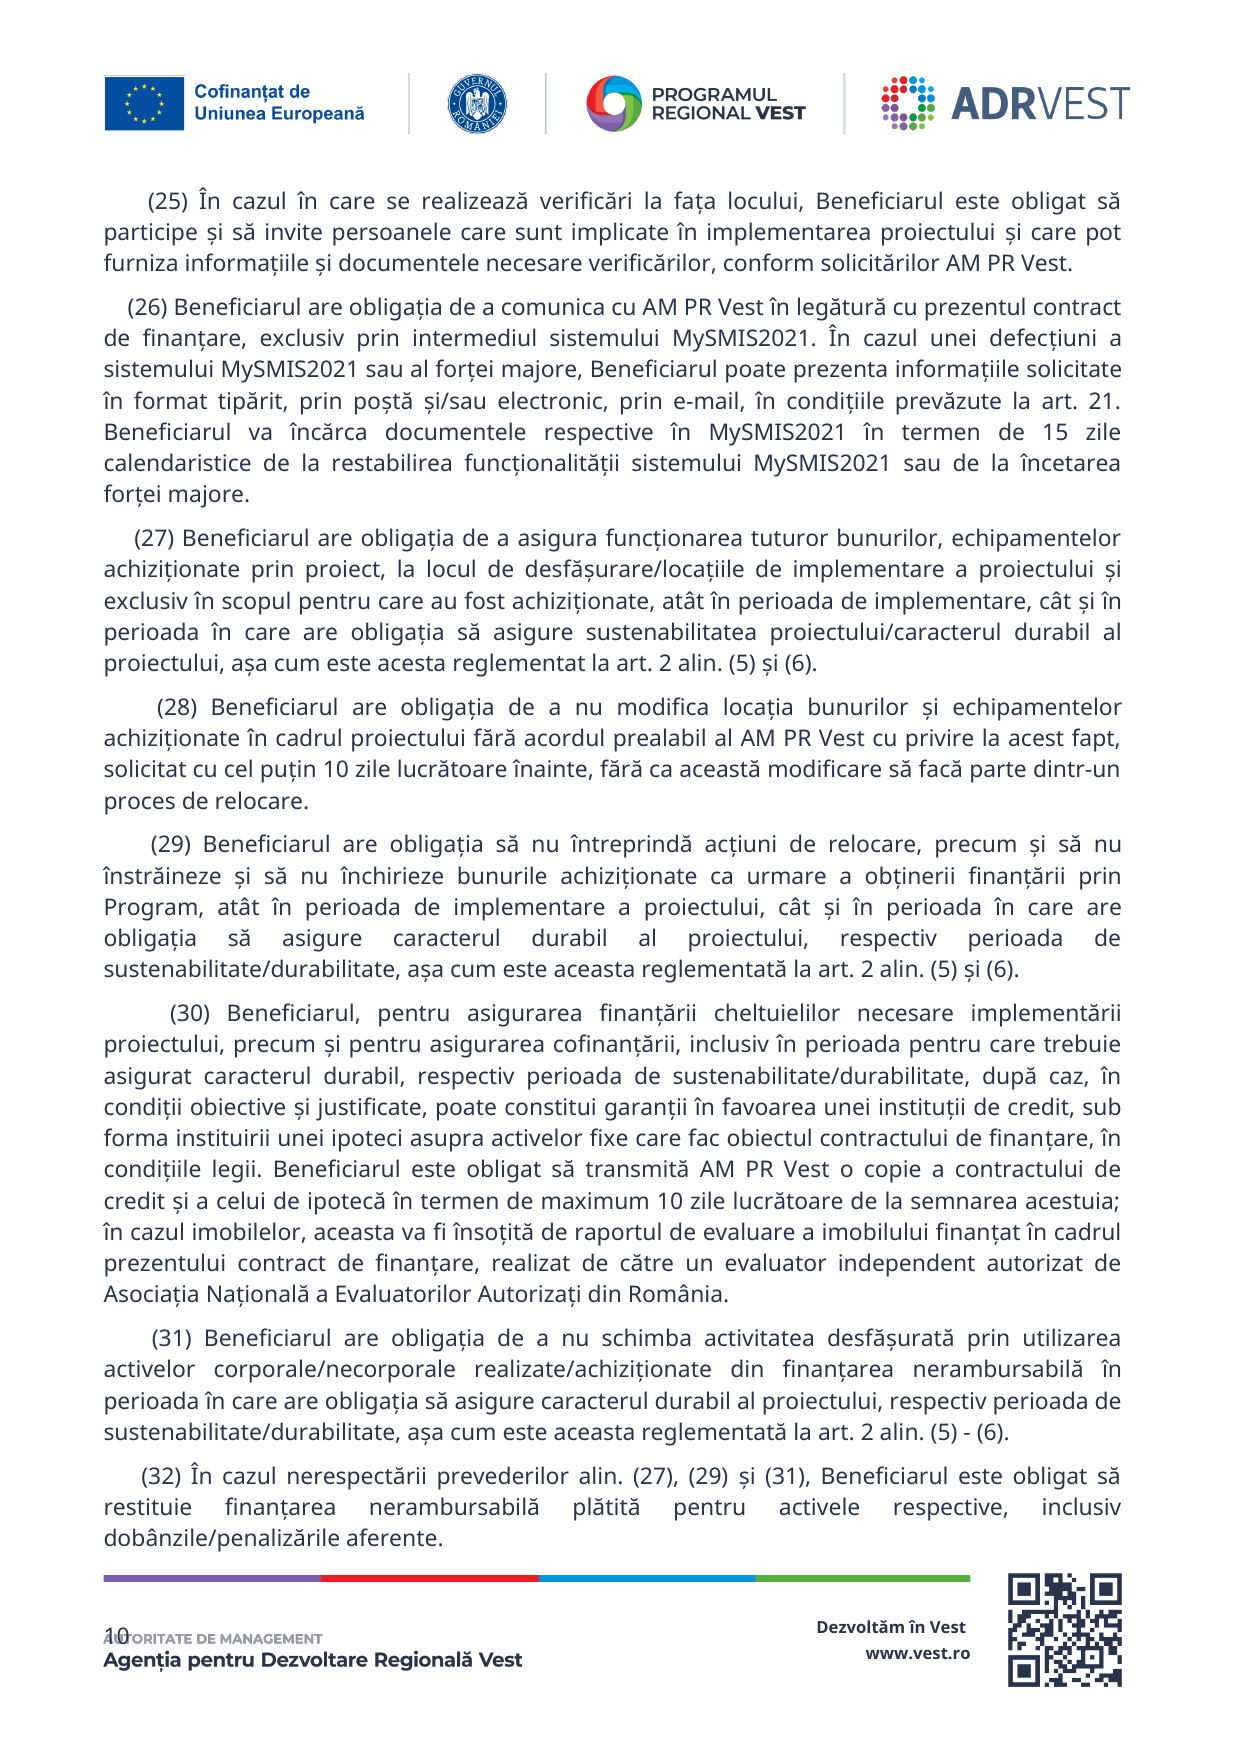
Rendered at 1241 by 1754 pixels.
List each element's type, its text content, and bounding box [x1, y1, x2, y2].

text (32) În cazul nerespectării prevederilor alin. (27), (29) şi (31), Beneficiarul este obligat să restituie finanţarea nerambursabilă plătită pentru activele respective, inclusiv dobânzile/penalizările aferente. [103, 1459, 1122, 1553]
picture [103, 73, 1131, 134]
picture [1000, 1565, 1131, 1696]
text (31) Beneficiarul are obligaţia de a nu schimba activitatea desfăşurată prin utilizarea activelor corporale/necorporale realizate/achiziţionate din finanţarea nerambursabilă în perioada în care are obligaţia să asigure caracterul durabil al proiectului, respectiv perioada de sustenabilitate/durabilitate, aşa cum este aceasta reglementată la art. 2 alin. (5) - (6). [103, 1322, 1122, 1447]
text (26) Beneficiarul are obligaţia de a comunica cu AM PR Vest în legătură cu prezentul contract de finanţare, exclusiv prin intermediul sistemului MySMIS2021. În cazul unei defecţiuni a sistemului MySMIS2021 sau al forţei majore, Beneficiarul poate prezenta informaţiile solicitate în format tipărit, prin poştă şi/sau electronic, prin e-mail, în condiţiile prevăzute la art. 21. Beneficiarul va încărca documentele respective în MySMIS2021 în termen de 15 zile calendaristice de la restabilirea funcţionalităţii sistemului MySMIS2021 sau de la încetarea forţei majore. [103, 291, 1122, 509]
text (25) În cazul în care se realizează verificări la faţa locului, Beneficiarul este obligat să participe şi să invite persoanele care sunt implicate în implementarea proiectului şi care pot furniza informaţiile şi documentele necesare verificărilor, conform solicitărilor AM PR Vest. [103, 184, 1122, 278]
text (28) Beneficiarul are obligaţia de a nu modifica locaţia bunurilor şi echipamentelor achiziţionate în cadrul proiectului fără acordul prealabil al AM PR Vest cu privire la acest fapt, solicitat cu cel puţin 10 zile lucrătoare înainte, fără ca această modificare să facă parte dintr-un proces de relocare. [103, 691, 1122, 816]
text (30) Beneficiarul, pentru asigurarea finanţării cheltuielilor necesare implementării proiectului, precum şi pentru asigurarea cofinanţării, inclusiv în perioada pentru care trebuie asigurat caracterul durabil, respectiv perioada de sustenabilitate/durabilitate, după caz, în condiţii obiective şi justificate, poate constitui garanţii în favoarea unei instituţii de credit, sub forma instituirii unei ipoteci asupra activelor fixe care fac obiectul contractului de finanţare, în condiţiile legii. Beneficiarul este obligat să transmită AM PR Vest o copie a contractului de credit şi a celui de ipotecă în termen de maximum 10 zile lucrătoare de la semnarea acestuia; în cazul imobilelor, aceasta va fi însoţită de raportul de evaluare a imobilului finanţat în cadrul prezentului contract de finanţare, realizat de către un evaluator independent autorizat de Asociaţia Naţională a Evaluatorilor Autorizaţi din România. [103, 997, 1122, 1309]
text (29) Beneficiarul are obligaţia să nu întreprindă acţiuni de relocare, precum şi să nu înstrăineze şi să nu închirieze bunurile achiziţionate ca urmare a obţinerii finanţării prin Program, atât în perioada de implementare a proiectului, cât şi în perioada în care are obligaţia să asigure caracterul durabil al proiectului, respectiv perioada de sustenabilitate/durabilitate, aşa cum este aceasta reglementată la art. 2 alin. (5) şi (6). [103, 828, 1122, 984]
text (27) Beneficiarul are obligaţia de a asigura funcţionarea tuturor bunurilor, echipamentelor achiziţionate prin proiect, la locul de desfăşurare/locaţiile de implementare a proiectului şi exclusiv în scopul pentru care au fost achiziţionate, atât în perioada de implementare, cât şi în perioada în care are obligaţia să asigure sustenabilitatea proiectului/caracterul durabil al proiectului, aşa cum este acesta reglementat la art. 2 alin. (5) şi (6). [103, 522, 1122, 678]
